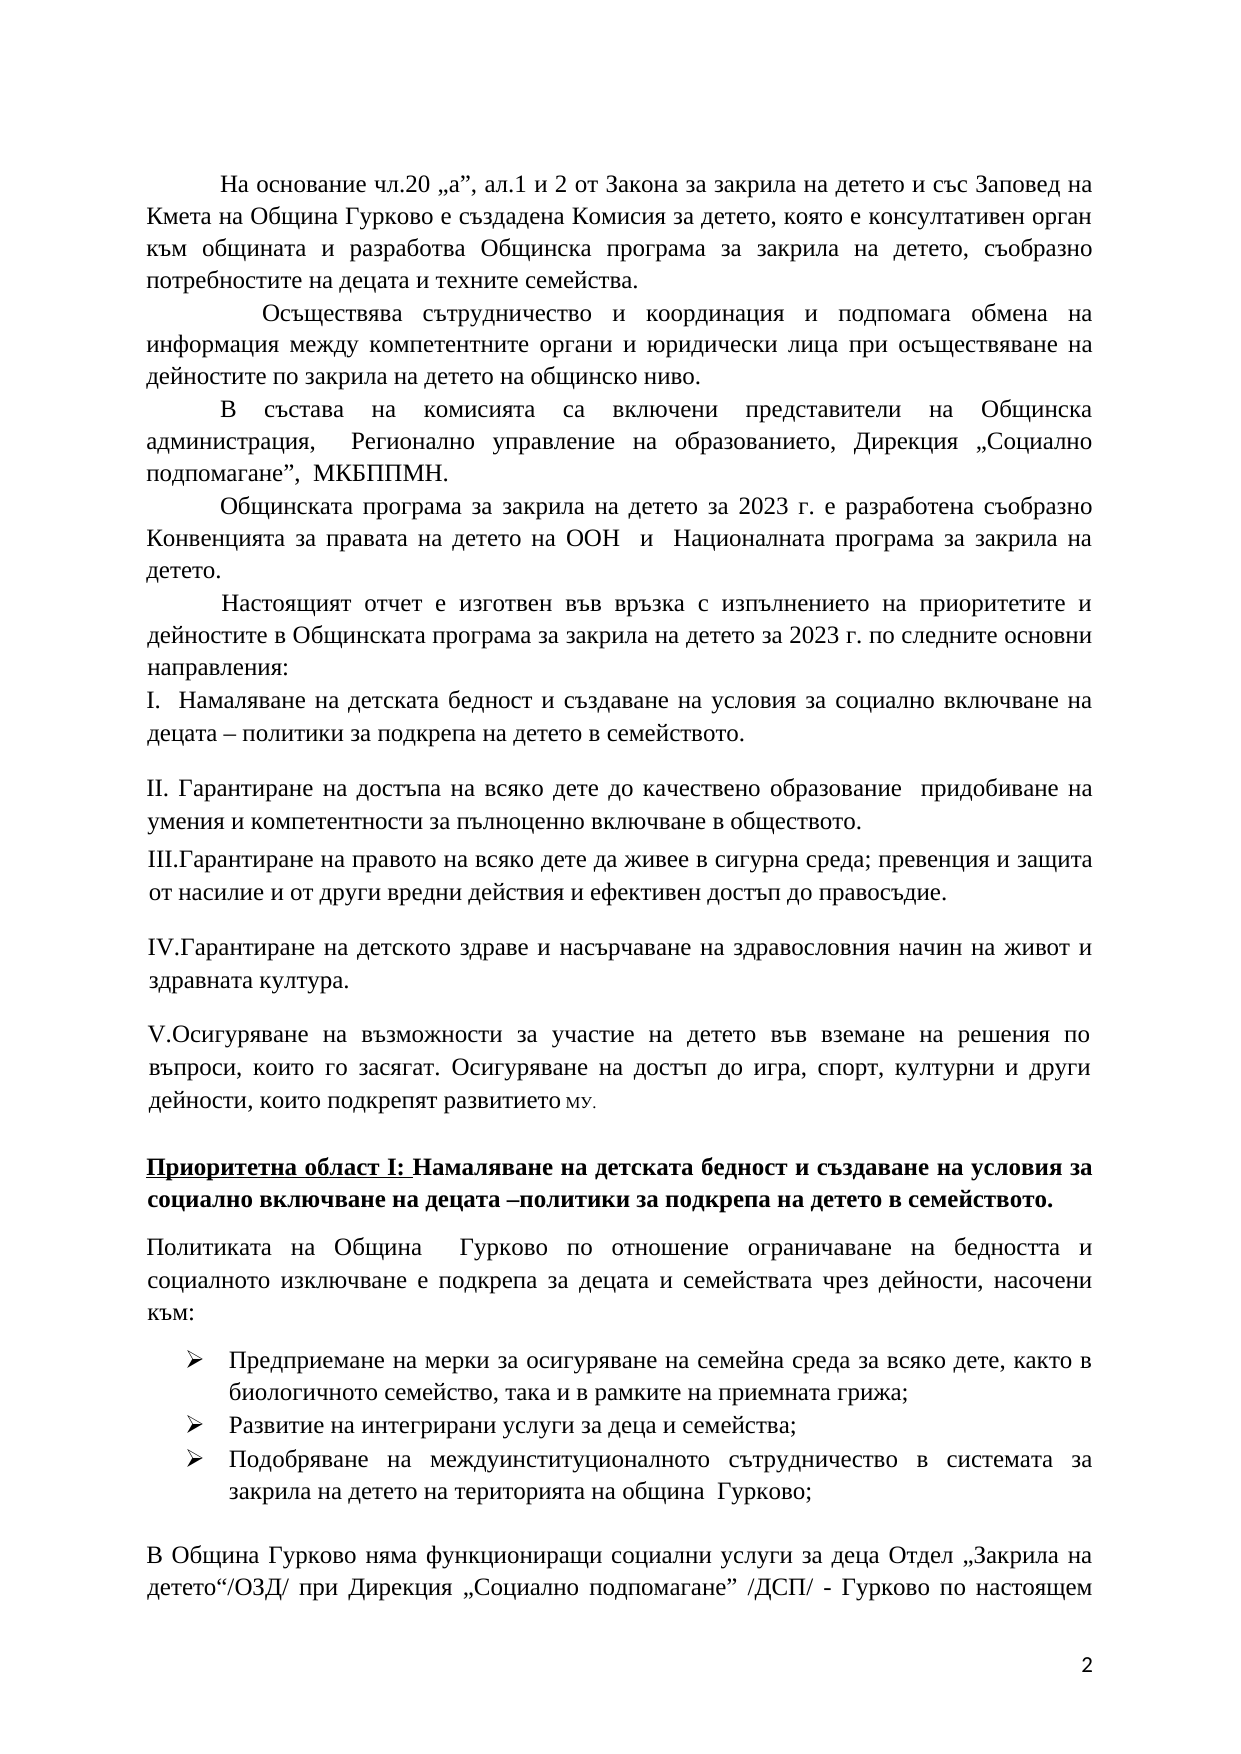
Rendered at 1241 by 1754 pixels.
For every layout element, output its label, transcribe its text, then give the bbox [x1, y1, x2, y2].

text IV.Гарантиране на детското здраве и насърчаване на здравословния начин на живот и здравната култура. [147, 932, 1093, 994]
list Предприемане на мерки за осигуряване на семейна среда за всяко дете, както в биологичното семейство, така и в рамките на приемната грижа; [185, 1345, 1093, 1406]
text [146, 1540, 1093, 1601]
text Политиката на Община Гурково по отношение ограничаване на бедността и социалното изключване е подкрепа за децата и семействата чрез дейности, насочени към: [146, 1232, 1093, 1326]
list Развитие на интегрирани услуги за деца и семейства; [185, 1411, 1093, 1439]
text На основание чл.20 „а”, ал.1 и 2 от Закона за закрила на детето и със Заповед на Кмета на Община Гурково е създадена Комисия за детето, която е консултативен орган към общината и разработва Общинска програма за закрила на детето, съобразно потребностите на децата и техните семейства. [146, 169, 1093, 294]
text В състава на комисията са включени представители на Общинска администрация, Регионално управление на образованието, Дирекция „Социално подпомагане”, МКБППМН. [146, 394, 1093, 486]
text III.Гарантиране на правото на всяко дете да живее в сигурна среда; превенция и защита от насилие и от други вредни действия и ефективен достъп до правосъдие. [147, 844, 1093, 906]
text Настоящият отчет е изготвен във връзка с изпълнението на приоритетите и дейностите в Общинската програма за закрила на детето за 2023 г. по следните основни направления: [146, 588, 1093, 681]
text І. Намаляване на детската бедност и създаване на условия за социално включване на децата – политики за подкрепа на детето в семейството. [146, 685, 1093, 747]
text V.Осигуряване на възможности за участие на детето във вземане на решения по въпроси, които го засягат. Осигуряване на достъп до игра, спорт, културни и други дейности, които подкрепят развитието МУ. [147, 1019, 1092, 1114]
text II. Гарантиране на достъпа на всяко дете до качествено образование придобиване на умения и компетентности за пълноценно включване в обществото. [146, 773, 1093, 835]
text Осъществява сътрудничество и координация и подпомага обмена на информация между компетентните органи и юридически лица при осъществяване на дейностите по закрила на детето на общинско ниво. [146, 298, 1094, 389]
text Приоритетна област I: Намаляване на детската бедност и създаване на условия за социално включване на децата –политики за подкрепа на детето в семейството. [146, 1152, 1093, 1213]
list Подобряване на междуинституционалното сътрудничество в системата за закрила на детето на територията на община Гурково; [185, 1444, 1093, 1504]
text Общинската програма за закрила на детето за 2023 г. е разработена съобразно Конвенцията за правата на детето на ООН и Националната програма за закрила на детето. [146, 491, 1093, 583]
